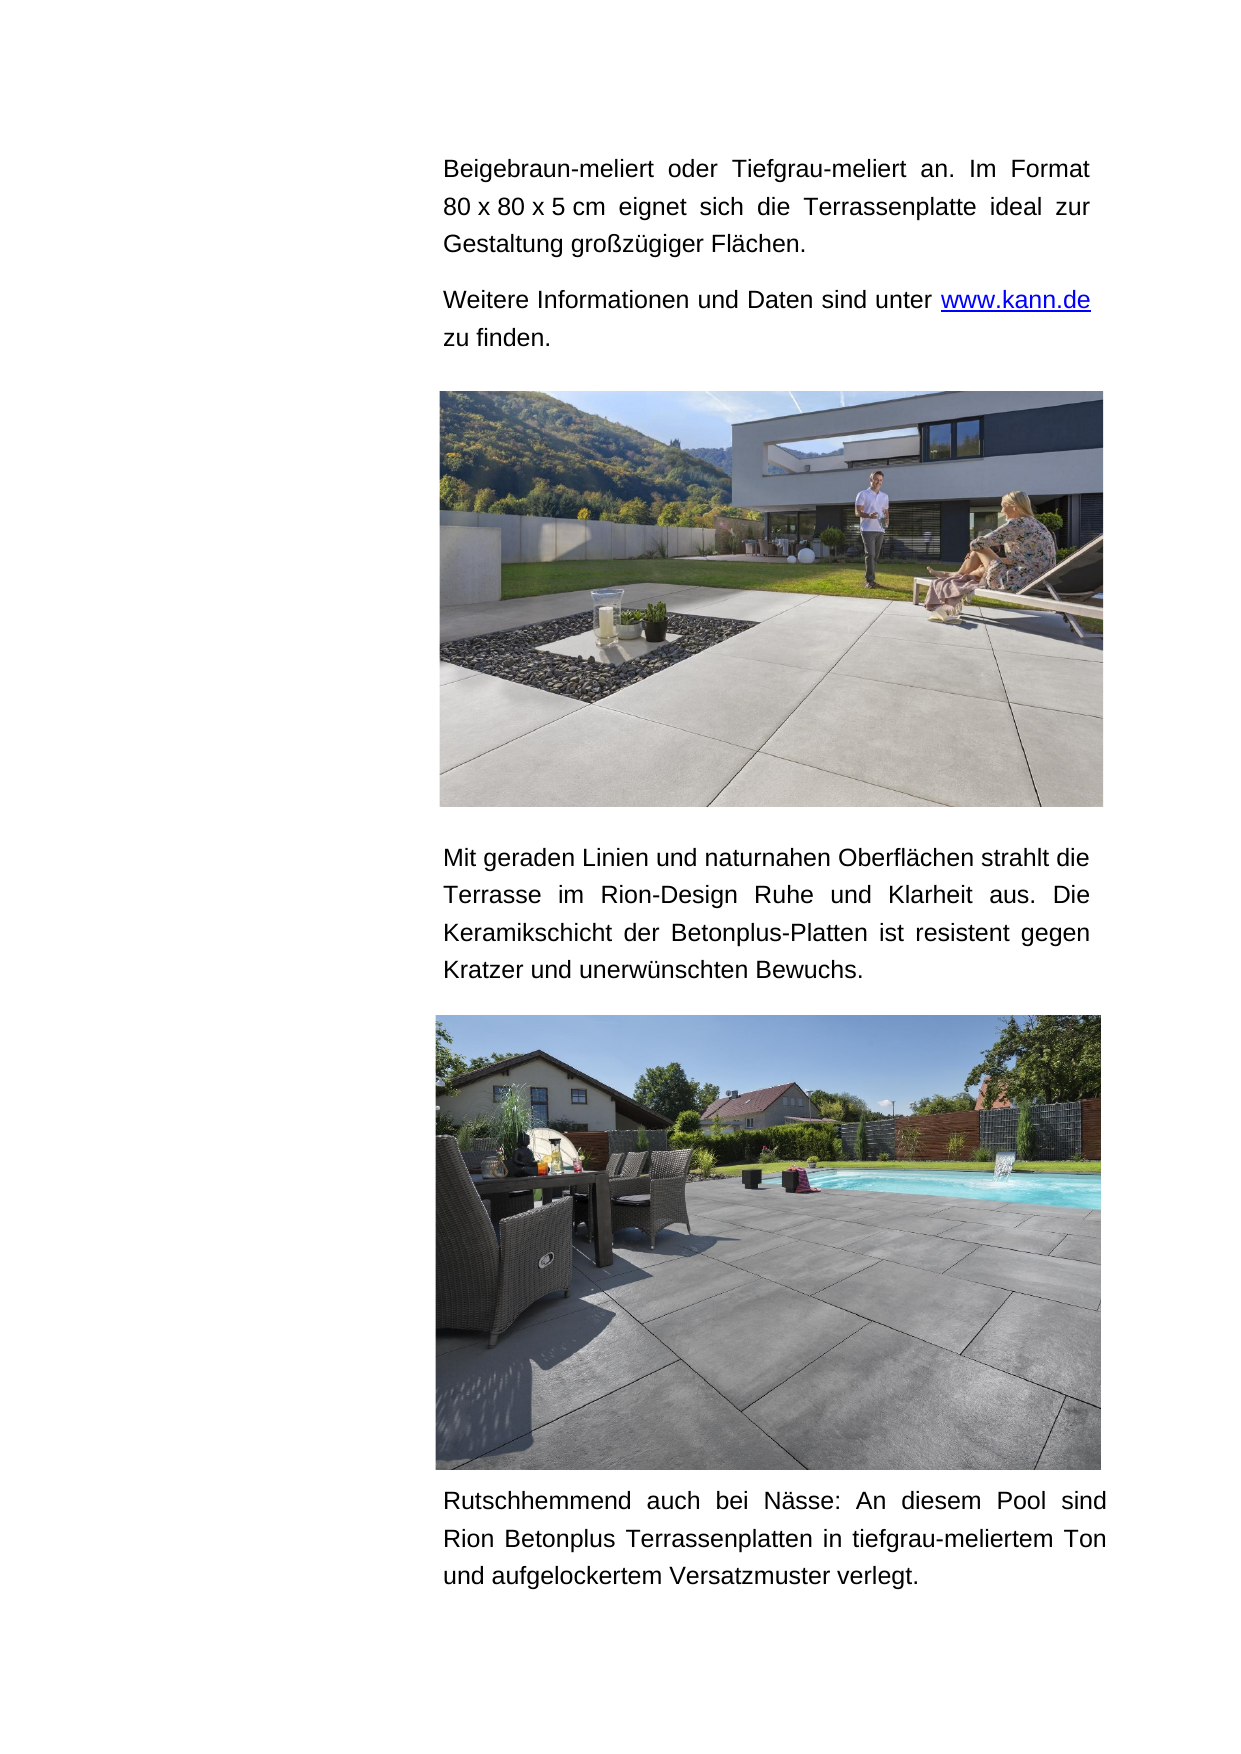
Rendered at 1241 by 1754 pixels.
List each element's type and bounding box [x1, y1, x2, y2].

picture [439, 391, 1104, 807]
picture [435, 1015, 1101, 1470]
